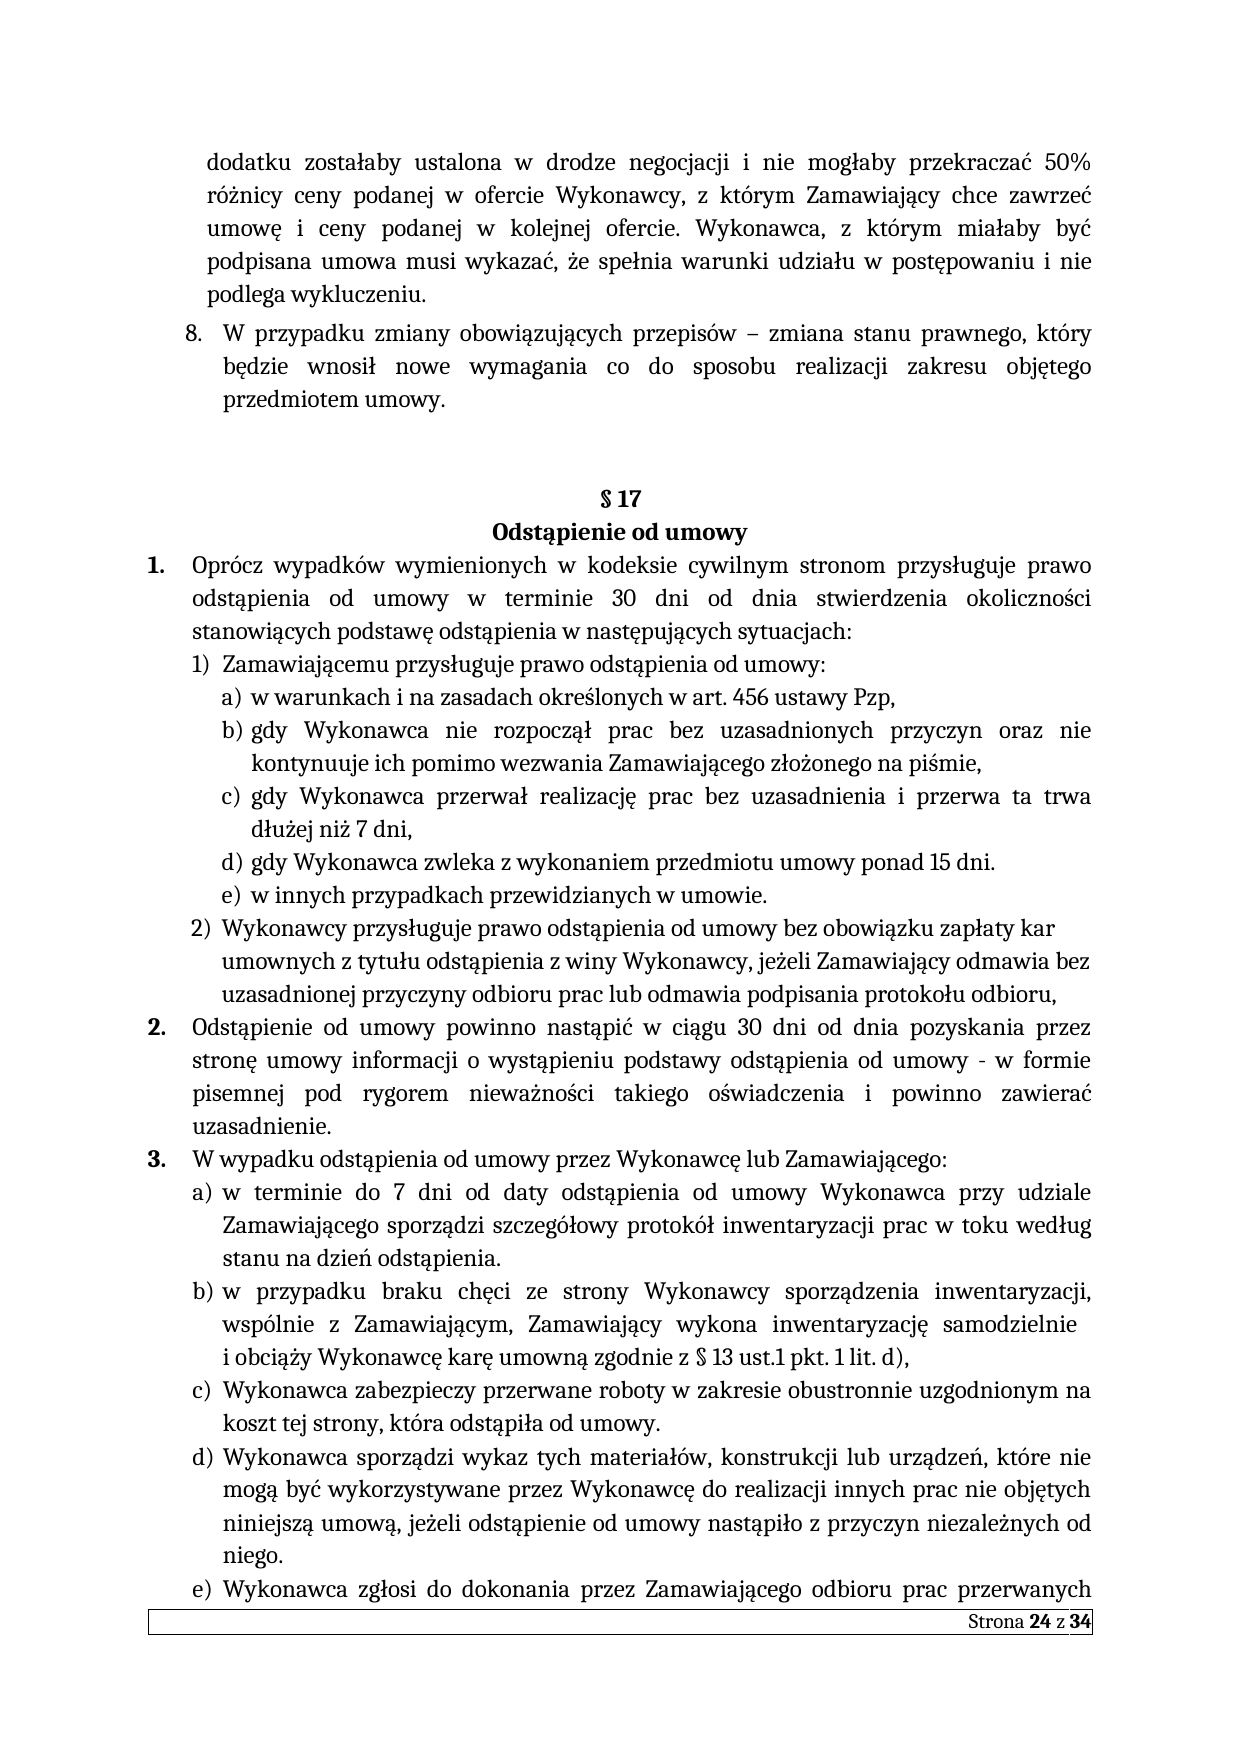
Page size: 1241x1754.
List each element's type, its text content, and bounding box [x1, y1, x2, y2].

list w innych przypadkach przewidzianych w umowie. [221, 881, 1093, 910]
list gdy Wykonawca przerwał realizację prac bez uzasadnienia i przerwa ta trwa dłużej niż 7 dni, [221, 782, 1093, 844]
list gdy Wykonawca zwleka z wykonaniem przedmiotu umowy ponad 15 dni. [221, 848, 1093, 877]
list Oprócz wypadków wymienionych w kodeksie cywilnym stronom przysługuje prawo odstąpienia od umowy w terminie 30 dni od dnia stwierdzenia okoliczności stanowiących podstawę odstąpienia w następujących sytuacjach: [148, 551, 1093, 646]
list Zamawiającemu przysługuje prawo odstąpienia od umowy: [192, 650, 1093, 679]
list w terminie do 7 dni od daty odstąpienia od umowy Wykonawca przy udziale Zamawiającego sporządzi szczegółowy protokół inwentaryzacji prac w toku według stanu na dzień odstąpienia. [192, 1178, 1093, 1273]
text Odstąpienie od umowy [148, 518, 1093, 547]
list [192, 1574, 1093, 1603]
list Wykonawcy przysługuje prawo odstąpienia od umowy bez obowiązku zapłaty kar umownych z tytułu odstąpienia z winy Wykonawcy, jeżeli Zamawiający odmawia bez uzasadnionej przyczyny odbioru prac lub odmawia podpisania protokołu odbioru, [191, 914, 1093, 1009]
list w warunkach i na zasadach określonych w art. 456 ustawy Pzp, [221, 683, 1093, 712]
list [192, 148, 1093, 308]
text § 17 [148, 485, 1093, 513]
list Odstąpienie od umowy powinno nastąpić w ciągu 30 dni od dnia pozyskania przez stronę umowy informacji o wystąpieniu podstawy odstąpienia od umowy - w formie pisemnej pod rygorem nieważności takiego oświadczenia i powinno zawierać uzasadnienie. [148, 1013, 1093, 1141]
list w przypadku braku chęci ze strony Wykonawcy sporządzenia inwentaryzacji, wspólnie z Zamawiającym, Zamawiający wykona inwentaryzację samodzielnie i obciąży Wykonawcę karę umowną zgodnie z § 13 ust.1 pkt. 1 lit. d), [192, 1277, 1093, 1372]
list Wykonawca zabezpieczy przerwane roboty w zakresie obustronnie uzgodnionym na koszt tej strony, która odstąpiła od umowy. [192, 1376, 1093, 1438]
list W przypadku zmiany obowiązujących przepisów – zmiana stanu prawnego, który będzie wnosił nowe wymagania co do sposobu realizacji zakresu objętego przedmiotem umowy. [185, 319, 1093, 414]
list Wykonawca sporządzi wykaz tych materiałów, konstrukcji lub urządzeń, które nie mogą być wykorzystywane przez Wykonawcę do realizacji innych prac nie objętych niniejszą umową, jeżeli odstąpienie od umowy nastąpiło z przyczyn niezależnych od niego. [192, 1442, 1093, 1570]
list W wypadku odstąpienia od umowy przez Wykonawcę lub Zamawiającego: [148, 1145, 1093, 1174]
list gdy Wykonawca nie rozpoczął prac bez uzasadnionych przyczyn oraz nie kontynuuje ich pomimo wezwania Zamawiającego złożonego na piśmie, [221, 716, 1093, 778]
